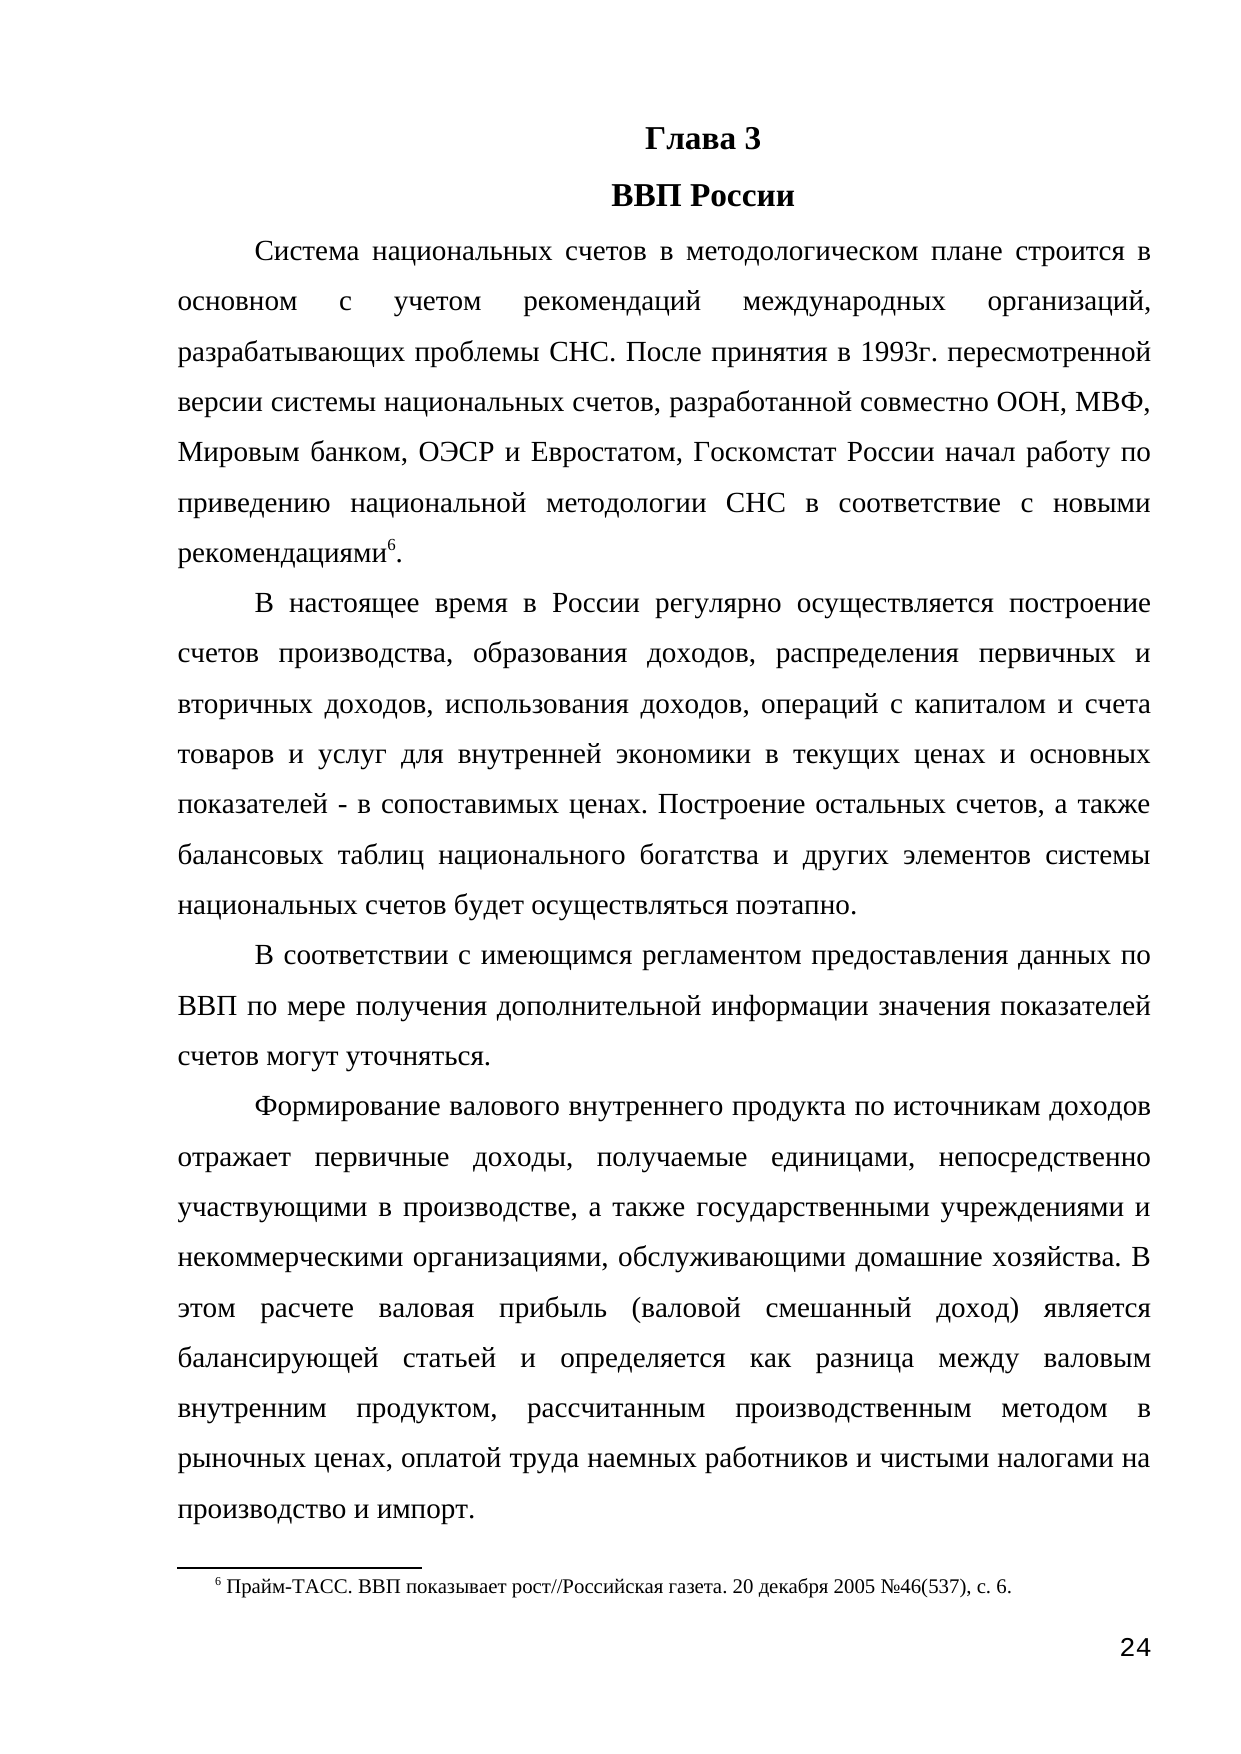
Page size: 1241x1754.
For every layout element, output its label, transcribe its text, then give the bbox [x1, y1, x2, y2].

text В соответствии с имеющимся регламентом предоставления данных по ВВП по мере получения дополнительной информации значения показателей счетов могут уточняться. [177, 937, 1152, 1072]
text Формирование валового внутреннего продукта по источникам доходов отражает первичные доходы, получаемые единицами, непосредственно участвующими в производстве, а также государственными учреждениями и некоммерческими организациями, обслуживающими домашние хозяйства. В этом расчете валовая прибыль (валовой смешанный доход) является балансирующей статьей и определяется как разница между валовым внутренним продуктом, рассчитанным производственным методом в рыночных ценах, оплатой труда наемных работников и чистыми налогами на производство и импорт. [177, 1088, 1152, 1524]
text Система национальных счетов в методологическом плане строится в основном с учетом рекомендаций международных организаций, разрабатывающих проблемы СНС. После принятия в 1993г. пересмотренной версии системы национальных счетов, разработанной совместно ООН, МВФ, Мировым банком, ОЭСР и Евростатом, Госкомстат России начал работу по приведению национальной методологии СНС в соответствие с новыми рекомендациями. [177, 233, 1152, 568]
text ВВП России [177, 176, 1152, 214]
text В настоящее время в России регулярно осуществляется построение счетов производства, образования доходов, распределения первичных и вторичных доходов, использования доходов, операций с капиталом и счета товаров и услуг для внутренней экономики в текущих ценах и основных показателей - в сопоставимых ценах. Построение остальных счетов, а также балансовых таблиц национального богатства и других элементов системы национальных счетов будет осуществляться поэтапно. [177, 585, 1152, 921]
text Глава 3 [177, 118, 1152, 156]
